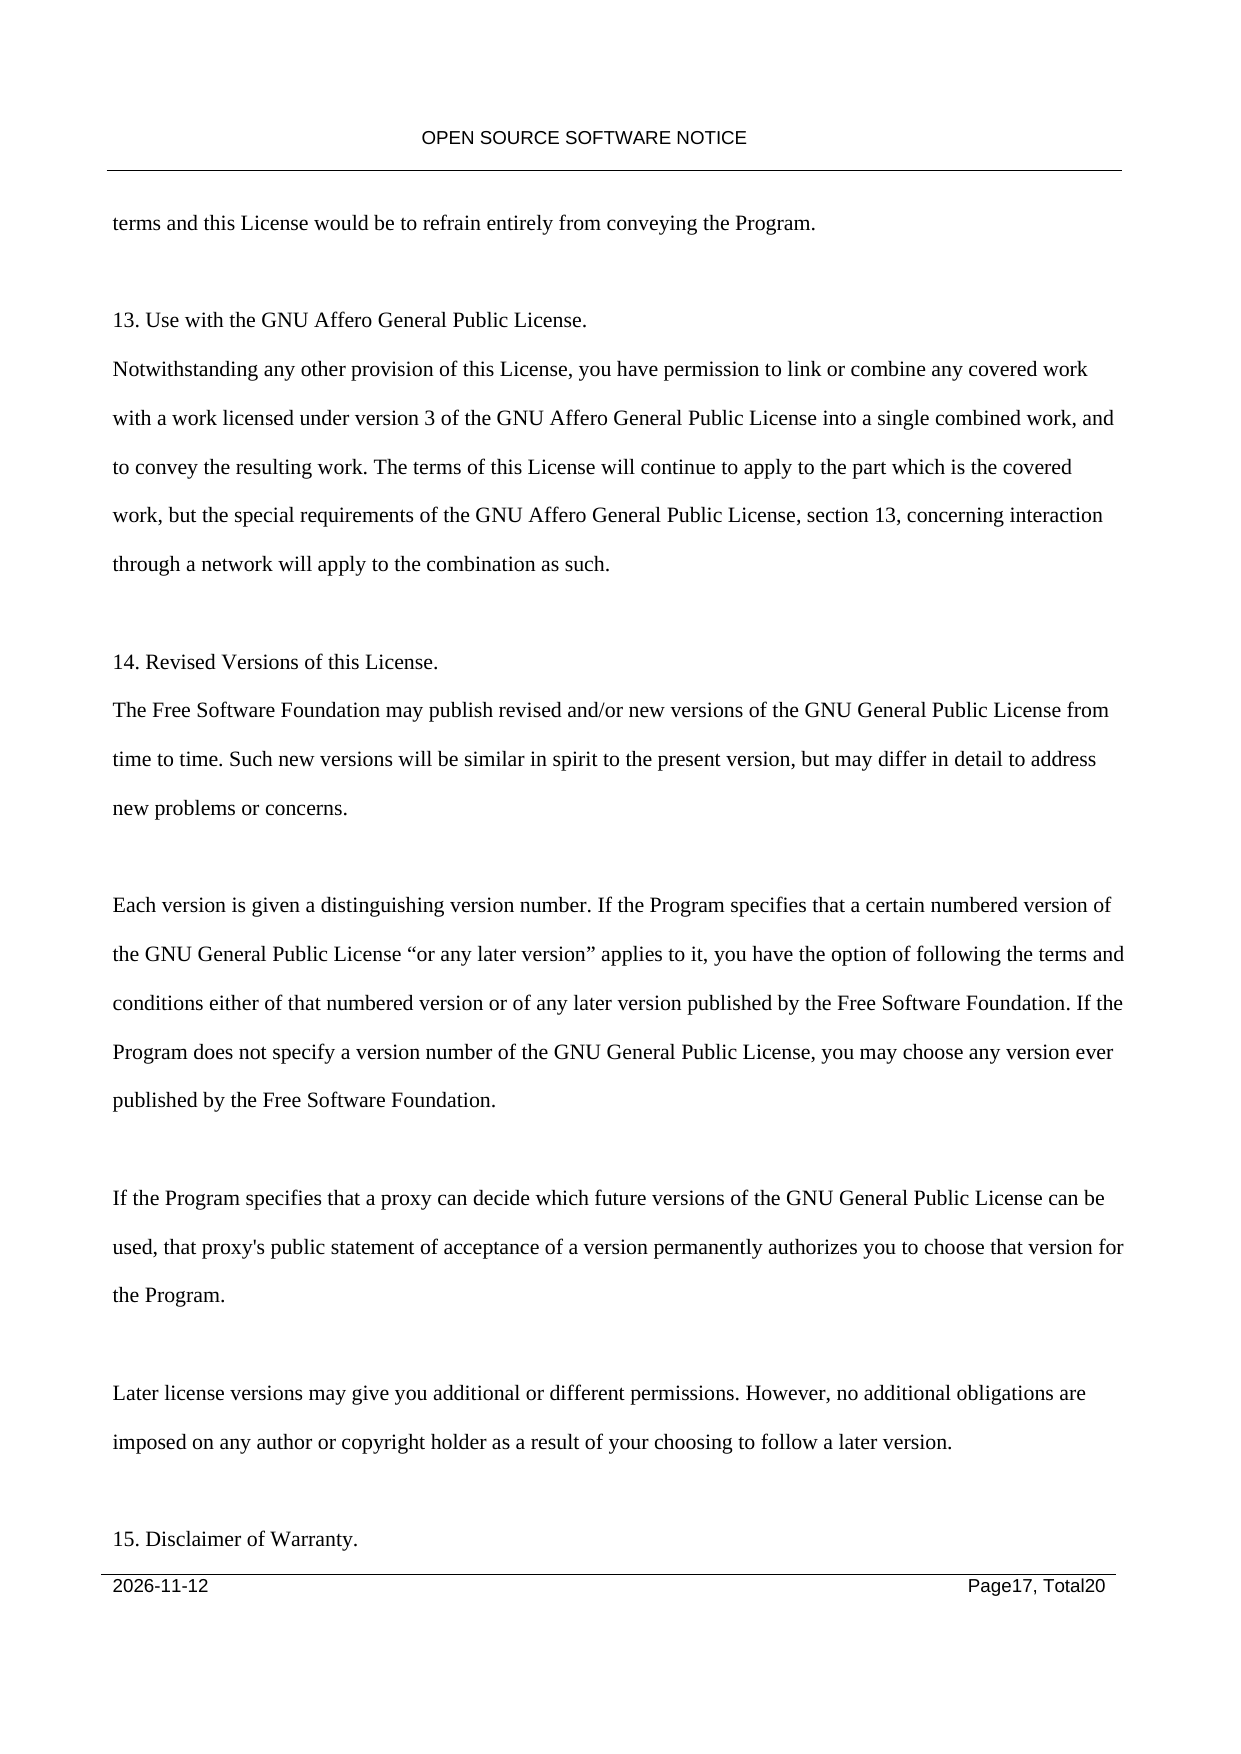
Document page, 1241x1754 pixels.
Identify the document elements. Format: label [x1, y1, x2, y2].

text [112, 206, 1128, 1555]
